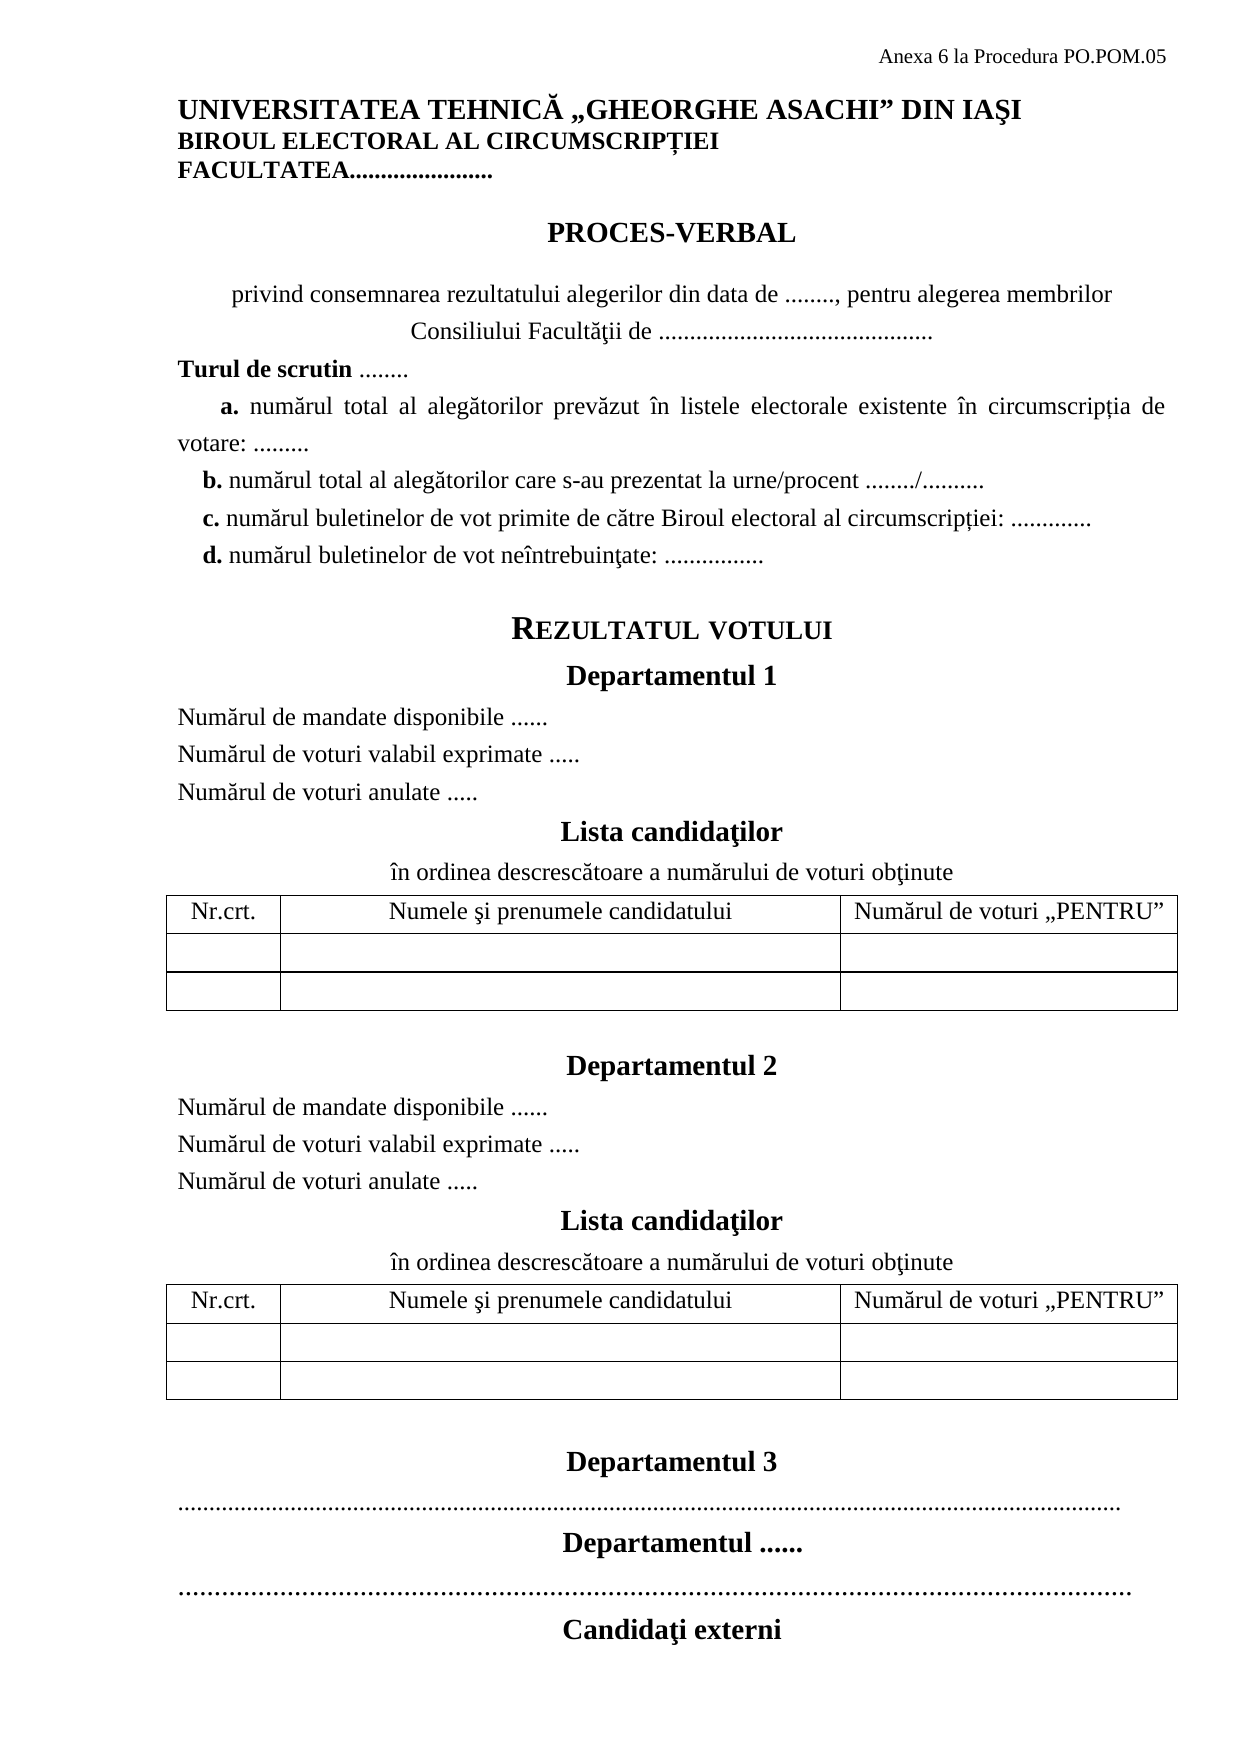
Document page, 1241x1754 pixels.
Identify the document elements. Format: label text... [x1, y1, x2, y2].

text Rezultatul votului [177, 609, 1166, 647]
text în ordinea descrescătoare a numărului de voturi obţinute [177, 857, 1166, 886]
text BIROUL ELECTORAL AL CIRCUMSCRIPȚIEI [177, 126, 1166, 155]
text Numărul de voturi valabil exprimate ..... [177, 739, 1166, 768]
text PROCES-VERBAL [177, 215, 1166, 248]
text Numărul de voturi valabil exprimate ..... [177, 1129, 1166, 1158]
text privind consemnarea rezultatului alegerilor din data de ........, pentru alegerea membrilor Consiliului Facultăţii de ............................................ [177, 279, 1166, 345]
text c. numărul buletinelor de vot primite de către Biroul electoral al circumscripției: ............. [177, 503, 1166, 532]
text Turul de scrutin ........ [177, 354, 1166, 382]
table_cell [841, 934, 1177, 971]
text Numărul de voturi anulate ..... [177, 1166, 1166, 1195]
text Numărul de voturi anulate ..... [177, 777, 1166, 805]
text Numărul de mandate disponibile ...... [177, 1092, 1166, 1120]
table_cell [841, 973, 1177, 1010]
text Numărul de mandate disponibile ...... [177, 702, 1166, 731]
table_header Numărul de voturi „PENTRU” [841, 1285, 1177, 1323]
text Departamentul 1 [177, 658, 1166, 692]
text d. numărul buletinelor de vot neîntrebuinţate: ................ [177, 540, 1166, 569]
table_cell [167, 934, 280, 971]
table_header Nr.crt. [167, 896, 280, 933]
table_cell [281, 973, 840, 1010]
table_cell [167, 1362, 280, 1399]
text FACULTATEA....................... [177, 155, 1166, 183]
text Lista candidaţilor [177, 814, 1166, 847]
text b. numărul total al alegătorilor care s-au prezentat la urne/procent ......../.......... [177, 466, 1166, 494]
text Lista candidaţilor [177, 1203, 1166, 1237]
table_header Numele şi prenumele candidatului [281, 896, 840, 933]
table_cell [281, 934, 840, 971]
text Departamentul ...... [177, 1525, 1166, 1558]
table_cell [167, 1324, 280, 1361]
table_cell [281, 1324, 840, 1361]
text ................................................................................................................................... [177, 1568, 1166, 1602]
text în ordinea descrescătoare a numărului de voturi obţinute [177, 1247, 1166, 1276]
table_cell [167, 973, 280, 1010]
text ....................................................................................................................................................... [177, 1487, 1166, 1516]
text a. numărul total al alegătorilor prevăzut în listele electorale existente în circumscripția de votare: ......... [177, 391, 1166, 457]
table_cell [841, 1324, 1177, 1361]
text Departamentul 2 [177, 1048, 1166, 1082]
table_header Nr.crt. [167, 1285, 280, 1323]
table_header Numărul de voturi „PENTRU” [841, 896, 1177, 933]
text Candidaţi externi [177, 1612, 1166, 1645]
table_cell [841, 1362, 1177, 1399]
table_header Numele şi prenumele candidatului [281, 1285, 840, 1323]
table_cell [281, 1362, 840, 1399]
text Departamentul 3 [177, 1444, 1166, 1477]
